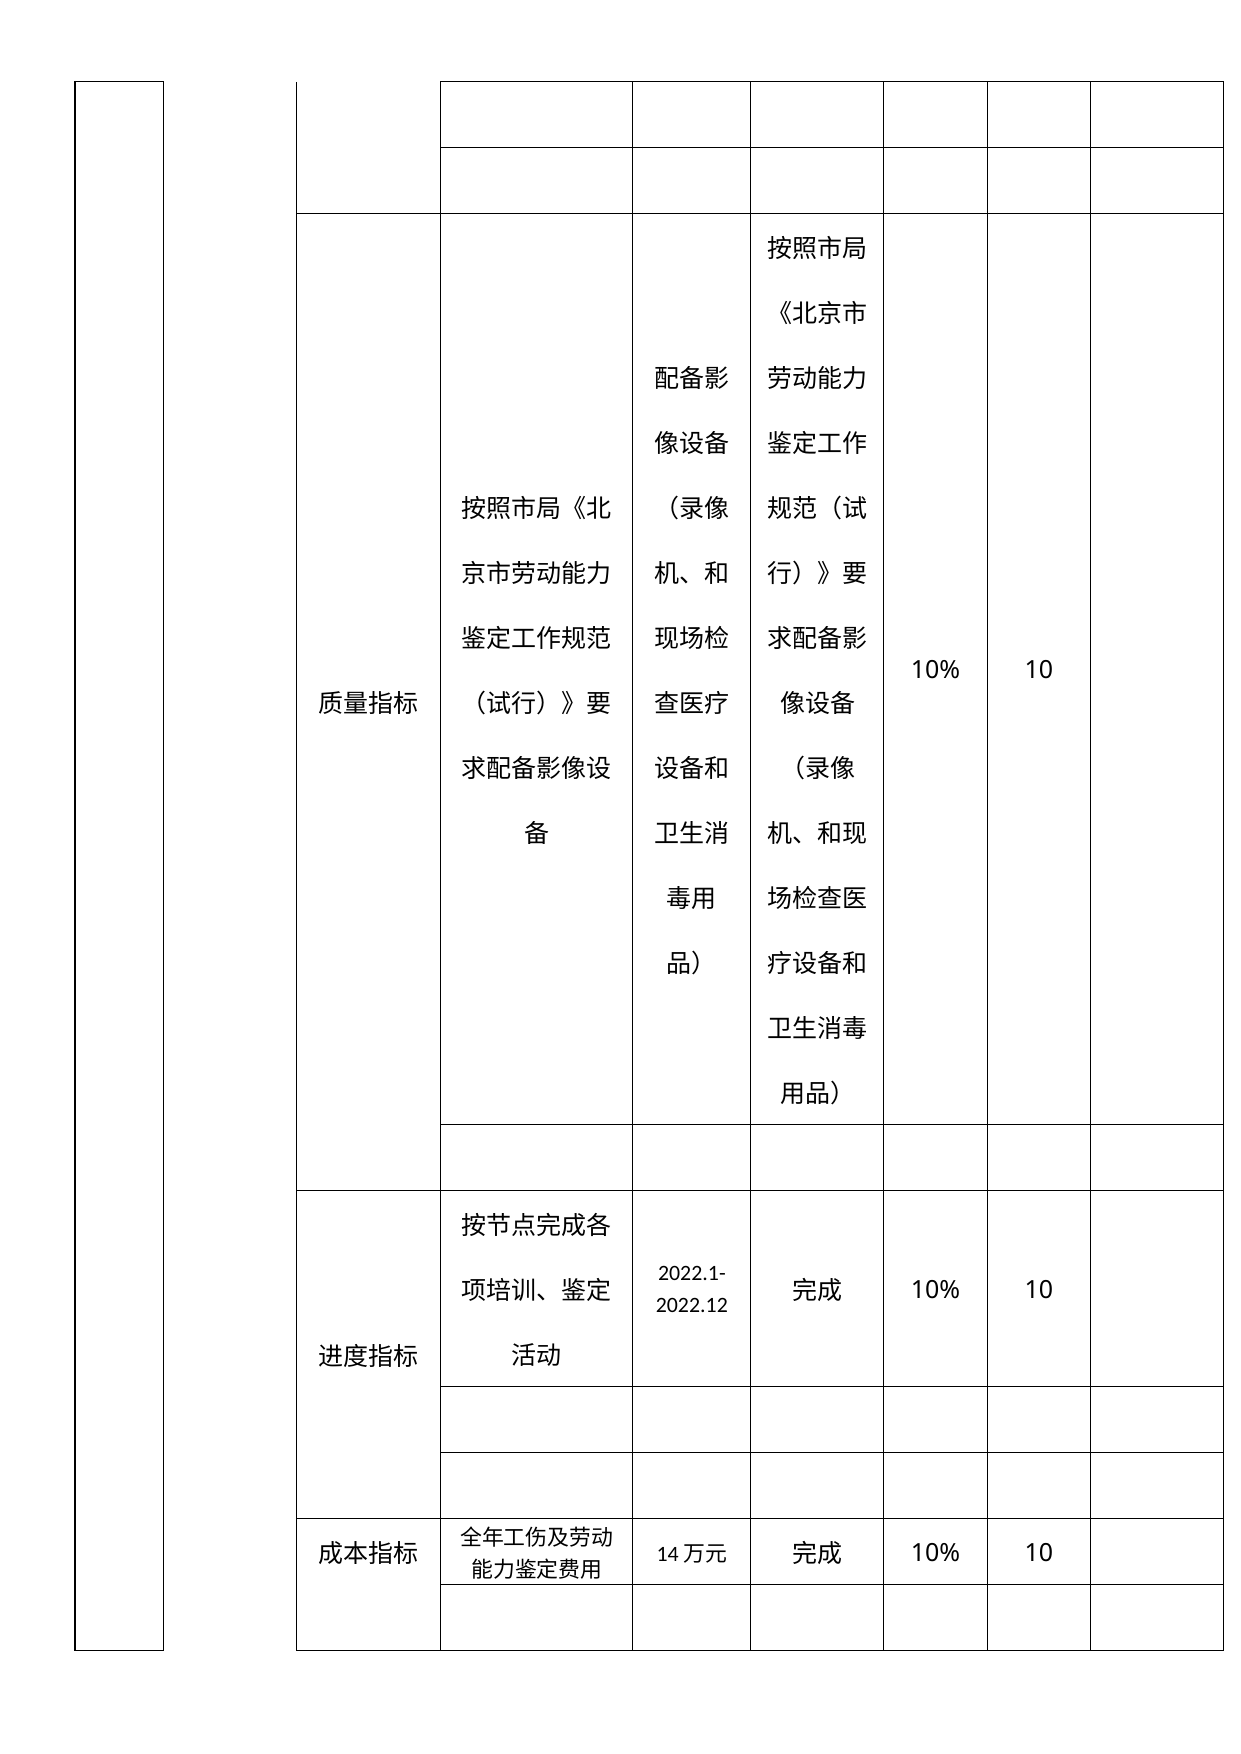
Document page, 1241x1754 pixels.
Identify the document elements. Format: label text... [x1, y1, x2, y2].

table_cell 全年工伤及劳动能力鉴定费用 [441, 1519, 632, 1584]
table_cell [884, 1125, 987, 1190]
table_cell 10 [988, 1191, 1090, 1386]
table_cell [884, 1585, 987, 1650]
table_cell 2022.1-2022.12 [633, 1191, 750, 1386]
table_cell [633, 1387, 750, 1452]
table_cell 10% [884, 214, 987, 1124]
table_cell [751, 1387, 883, 1452]
table_cell [441, 1125, 632, 1190]
table_cell [1091, 148, 1223, 213]
table_cell [633, 1585, 750, 1650]
table_cell 配备影像设备（录像机、和现场检查医疗设备和卫生消毒用品） [633, 214, 750, 1124]
table_cell [751, 1125, 883, 1190]
table_cell 完成 [751, 1191, 883, 1386]
table_cell [751, 1453, 883, 1518]
table_cell [988, 1453, 1090, 1518]
table_cell [1091, 82, 1223, 147]
table_cell 10 [988, 1519, 1090, 1584]
table_cell 完成 [751, 1519, 883, 1584]
table_cell 10% [884, 1191, 987, 1386]
table_cell [751, 82, 883, 147]
table_cell [1091, 1191, 1223, 1386]
table_cell [633, 1453, 750, 1518]
table_cell [1091, 1125, 1223, 1190]
table_cell [1091, 1585, 1223, 1650]
table_cell [441, 1453, 632, 1518]
table_cell [884, 1387, 987, 1452]
table_cell [884, 1453, 987, 1518]
table_cell [441, 148, 632, 213]
table_cell 10% [884, 1519, 987, 1584]
table_cell [988, 1387, 1090, 1452]
table_cell 14万元 [633, 1519, 750, 1584]
table_cell 按照市局《北京市劳动能力鉴定工作规范（试行）》要求配备影像设备 [441, 214, 632, 1124]
table_cell [633, 1125, 750, 1190]
table_cell [633, 148, 750, 213]
table_cell [884, 82, 987, 147]
table_cell [1091, 1387, 1223, 1452]
table_cell 按照市局《北京市劳动能力鉴定工作规范（试行）》要求配备影像设备（录像机、和现场检查医疗设备和卫生消毒用品） [751, 214, 883, 1124]
table_cell 进度指标 [297, 1191, 440, 1518]
table_cell [988, 148, 1090, 213]
table_cell [988, 82, 1090, 147]
table_cell [988, 1585, 1090, 1650]
table_cell [751, 1585, 883, 1650]
table_cell [441, 82, 632, 147]
table_cell [751, 148, 883, 213]
table_cell 10 [988, 214, 1090, 1124]
table_cell [1091, 1519, 1223, 1584]
table_cell 成本指标 [297, 1519, 440, 1650]
table_cell [441, 1387, 632, 1452]
table_cell [633, 82, 750, 147]
table_cell 质量指标 [297, 214, 440, 1190]
table_cell [1091, 1453, 1223, 1518]
table_cell [988, 1125, 1090, 1190]
table_cell [884, 148, 987, 213]
table_cell 按节点完成各项培训、鉴定活动 [441, 1191, 632, 1386]
table_cell [1091, 214, 1223, 1124]
table_cell [441, 1585, 632, 1650]
